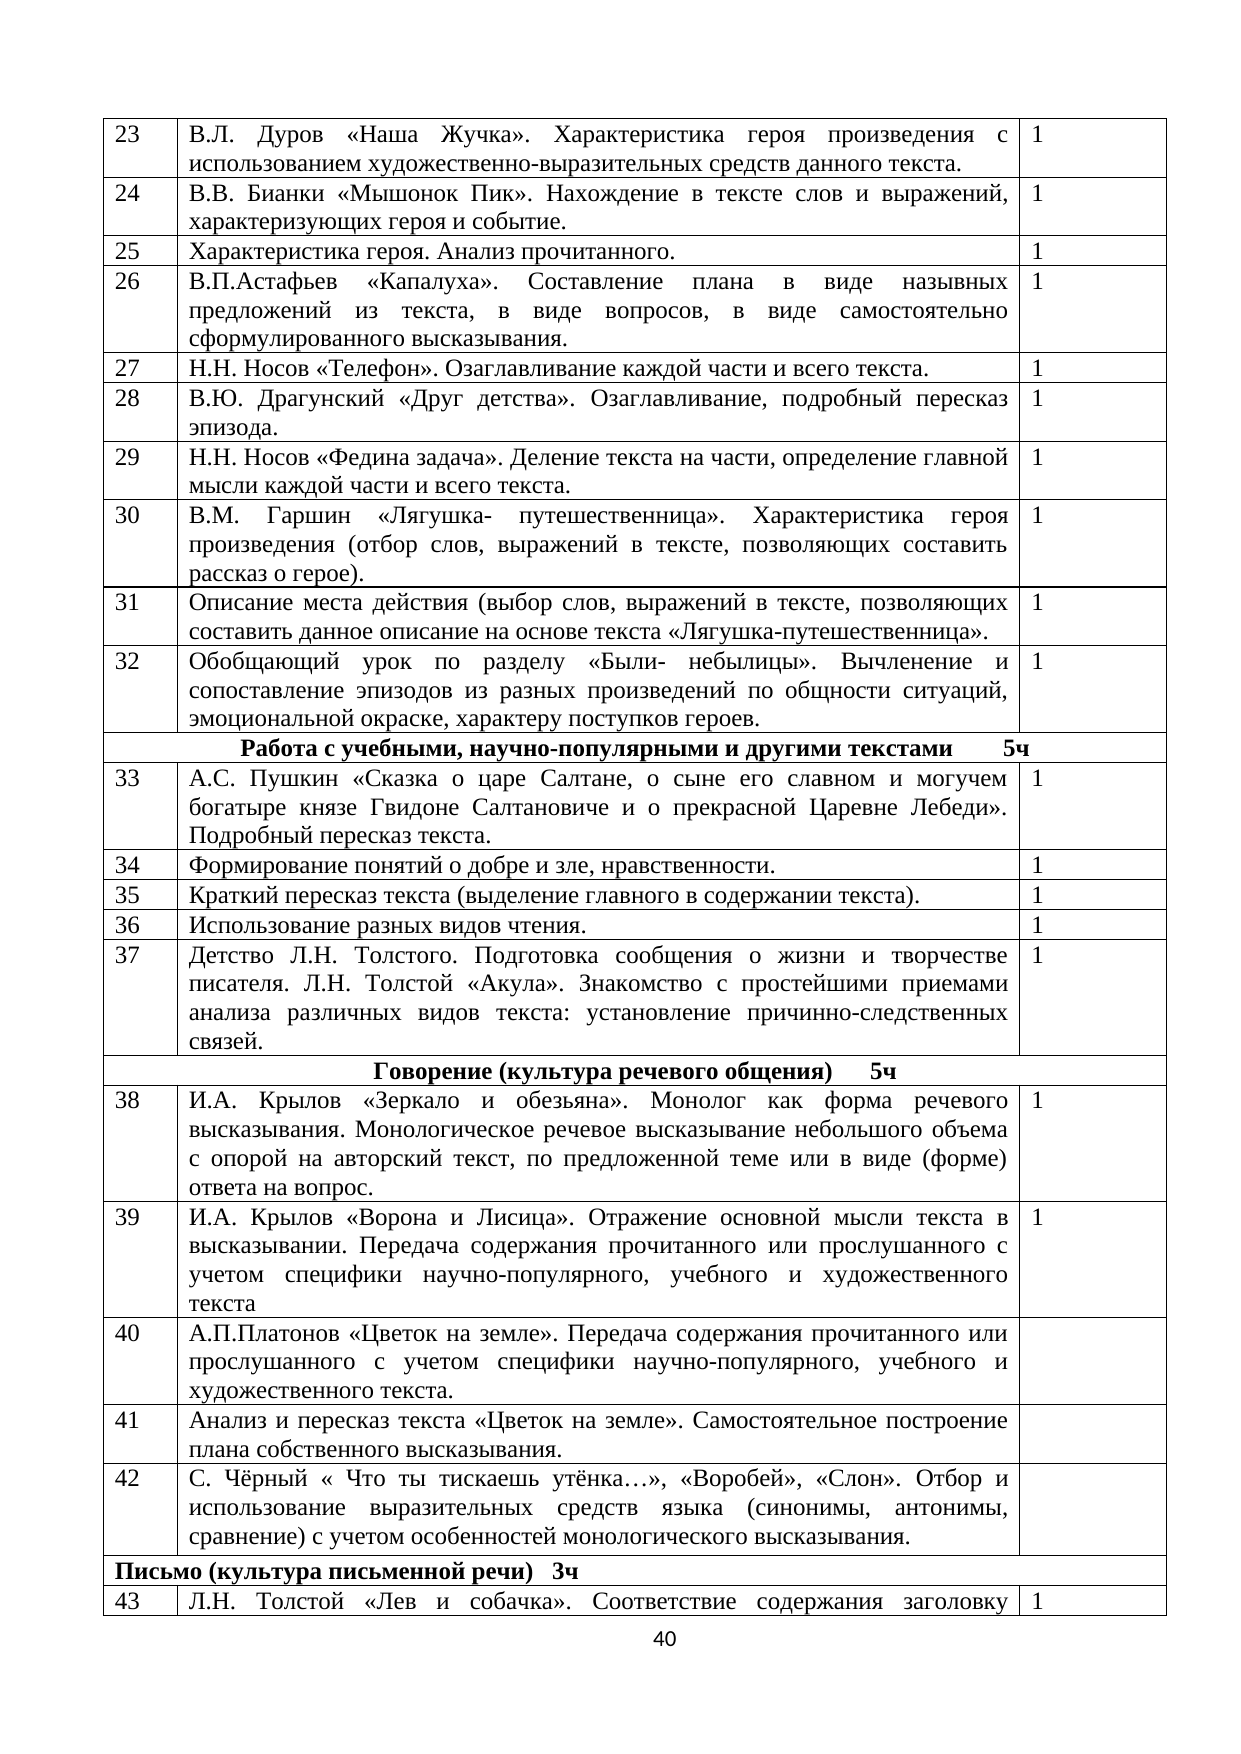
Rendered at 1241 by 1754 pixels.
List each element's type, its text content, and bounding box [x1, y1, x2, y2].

table_cell 35 [104, 880, 177, 909]
table_cell Детство Л.Н. Толстого. Подготовка сообщения о жизни и творчестве писателя. Л.Н. Толстой «Акула». Знакомство с простейшими приемами анализа различных видов текста: установление причинно-следственных связей. [178, 940, 1019, 1055]
table_cell И.А. Крылов «Ворона и Лисица». Отражение основной мысли текста в высказывании. Передача содержания прочитанного или прослушанного с учетом специфики научно-популярного, учебного и художественного текста [178, 1202, 1019, 1317]
table_cell С. Чёрный « Что ты тискаешь утёнка…», «Воробей», «Слон». Отбор и использование выразительных средств языка (синонимы, антонимы, сравнение) с учетом особенностей монологического высказывания. [178, 1464, 1019, 1555]
table_cell И.А. Крылов «Зеркало и обезьяна». Монолог как форма речевого высказывания. Монологическое речевое высказывание небольшого объема с опорой на авторский текст, по предложенной теме или в виде (форме) ответа на вопрос. [178, 1086, 1019, 1201]
table_cell [1020, 1405, 1166, 1462]
table_cell В.П.Астафьев «Капалуха». Составление плана в виде назывных предложений из текста, в виде вопросов, в виде самостоятельно сформулированного высказывания. [178, 266, 1019, 352]
table_cell 1 [1020, 1586, 1166, 1614]
table_cell 30 [104, 500, 177, 586]
table_cell Говорение (культура речевого общения) 5ч [104, 1056, 1166, 1084]
table_cell 33 [104, 763, 177, 849]
table_cell А.П.Платонов «Цветок на земле». Передача содержания прочитанного или прослушанного с учетом специфики научно-популярного, учебного и художественного текста. [178, 1318, 1019, 1404]
table_cell Работа с учебными, научно-популярными и другими текстами 5ч [104, 733, 1166, 762]
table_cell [178, 1586, 1019, 1614]
table_cell 25 [104, 236, 177, 265]
table_cell 34 [104, 850, 177, 879]
table_cell 1 [1020, 940, 1166, 1055]
table_cell 26 [104, 266, 177, 352]
table_cell 42 [104, 1464, 177, 1555]
table_cell 31 [104, 588, 177, 645]
table_cell 1 [1020, 588, 1166, 645]
table_cell 1 [1020, 1086, 1166, 1201]
table_cell 1 [1020, 178, 1166, 235]
table_cell В.М. Гаршин «Лягушка- путешественница». Характеристика героя произведения (отбор слов, выражений в тексте, позволяющих составить рассказ о герое). [178, 500, 1019, 586]
table_cell [1020, 1464, 1166, 1555]
table_cell В.Ю. Драгунский «Друг детства». Озаглавливание, подробный пересказ эпизода. [178, 383, 1019, 441]
table_cell 36 [104, 910, 177, 939]
table_cell 1 [1020, 266, 1166, 352]
table_cell Анализ и пересказ текста «Цветок на земле». Самостоятельное построение плана собственного высказывания. [178, 1405, 1019, 1462]
table_cell Н.Н. Носов «Телефон». Озаглавливание каждой части и всего текста. [178, 353, 1019, 382]
table_cell 1 [1020, 442, 1166, 499]
table_cell 1 [1020, 500, 1166, 586]
table_cell 32 [104, 646, 177, 732]
table_cell В.В. Бианки «Мышонок Пик». Нахождение в тексте слов и выражений, характеризующих героя и событие. [178, 178, 1019, 235]
table_cell 41 [104, 1405, 177, 1462]
table_cell 43 [104, 1586, 177, 1614]
table_cell [1020, 1318, 1166, 1404]
table_cell 1 [1020, 383, 1166, 441]
table_cell Н.Н. Носов «Федина задача». Деление текста на части, определение главной мысли каждой части и всего текста. [178, 442, 1019, 499]
table_cell Обобщающий урок по разделу «Были- небылицы». Вычленение и сопоставление эпизодов из разных произведений по общности ситуаций, эмоциональной окраске, характеру поступков героев. [178, 646, 1019, 732]
table_cell 1 [1020, 763, 1166, 849]
table_cell В.Л. Дуров «Наша Жучка». Характеристика героя произведения с использованием художественно-выразительных средств данного текста. [178, 119, 1019, 177]
table_cell 24 [104, 178, 177, 235]
table_cell Формирование понятий о добре и зле, нравственности. [178, 850, 1019, 879]
table_cell 1 [1020, 353, 1166, 382]
table_cell 29 [104, 442, 177, 499]
table_cell 1 [1020, 880, 1166, 909]
table_cell Использование разных видов чтения. [178, 910, 1019, 939]
table_cell 37 [104, 940, 177, 1055]
table_cell 1 [1020, 850, 1166, 879]
table_cell 28 [104, 383, 177, 441]
table_cell 27 [104, 353, 177, 382]
table_cell Характеристика героя. Анализ прочитанного. [178, 236, 1019, 265]
table_cell 23 [104, 119, 177, 177]
table_cell 39 [104, 1202, 177, 1317]
table_cell Краткий пересказ текста (выделение главного в содержании текста). [178, 880, 1019, 909]
table_cell 1 [1020, 646, 1166, 732]
table_cell А.С. Пушкин «Сказка о царе Салтане, о сыне его славном и могучем богатыре князе Гвидоне Салтановиче и о прекрасной Царевне Лебеди». Подробный пересказ текста. [178, 763, 1019, 849]
table_cell 1 [1020, 1202, 1166, 1317]
table_cell 1 [1020, 119, 1166, 177]
table_cell 40 [104, 1318, 177, 1404]
table_cell Описание места действия (выбор слов, выражений в тексте, позволяющих составить данное описание на основе текста «Лягушка-путешественница». [178, 588, 1019, 645]
table_cell 38 [104, 1086, 177, 1201]
table_cell 1 [1020, 236, 1166, 265]
table_cell Письмо (культура письменной речи) 3ч [104, 1556, 1166, 1585]
table_cell 1 [1020, 910, 1166, 939]
